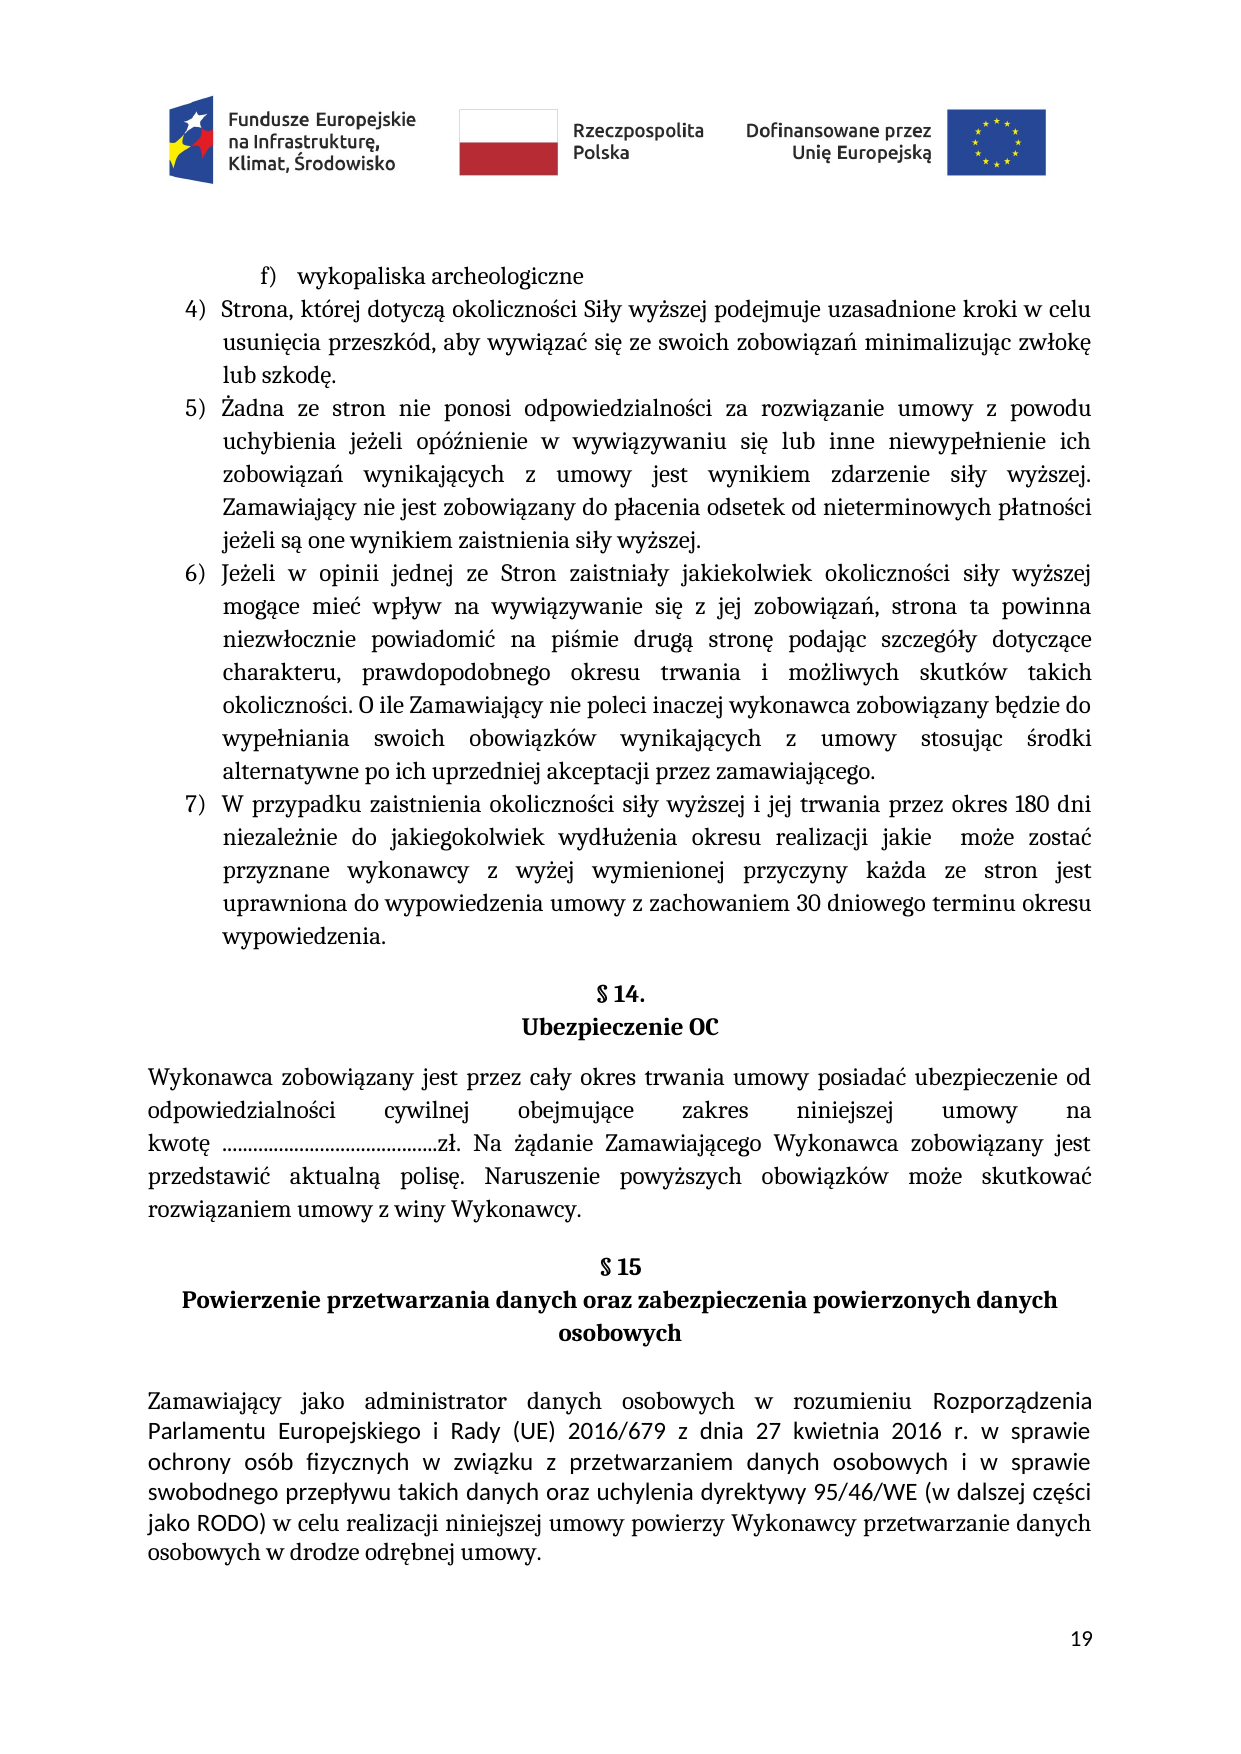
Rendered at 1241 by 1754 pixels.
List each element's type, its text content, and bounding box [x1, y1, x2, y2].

text Zamawiający jako administrator danych osobowych w rozumieniu Rozporządzenia Parlamentu Europejskiego i Rady (UE) 2016/679 z dnia 27 kwietnia 2016 r. w sprawie ochrony osób fizycznych w związku z przetwarzaniem danych osobowych i w sprawie swobodnego przepływu takich danych oraz uchylenia dyrektywy 95/46/WE (w dalszej części jako RODO) w celu realizacji niniejszej umowy powierzy Wykonawcy przetwarzanie danych osobowych w drodze odrębnej umowy. [148, 1385, 1093, 1566]
list Żadna ze stron nie ponosi odpowiedzialności za rozwiązanie umowy z powodu uchybienia jeżeli opóźnienie w wywiązywaniu się lub inne niewypełnienie ich zobowiązań wynikających z umowy jest wynikiem zdarzenie siły wyższej. Zamawiający nie jest zobowiązany do płacenia odsetek od nieterminowych płatności jeżeli są one wynikiem zaistnienia siły wyższej. [185, 394, 1093, 554]
text § 15 [148, 1253, 1093, 1282]
list W przypadku zaistnienia okoliczności siły wyższej i jej trwania przez okres 180 dni niezależnie do jakiegokolwiek wydłużenia okresu realizacji jakie może zostać przyznane wykonawcy z wyżej wymienionej przyczyny każda ze stron jest uprawniona do wypowiedzenia umowy z zachowaniem 30 dniowego terminu okresu wypowiedzenia. [185, 790, 1093, 951]
text Ubezpieczenie OC [148, 1013, 1093, 1042]
text § 14. [148, 980, 1093, 1009]
list Strona, której dotyczą okoliczności Siły wyższej podejmuje uzasadnione kroki w celu usunięcia przeszkód, aby wywiązać się ze swoich zobowiązań minimalizując zwłokę lub szkodę. [185, 294, 1093, 389]
list Jeżeli w opinii jednej ze Stron zaistniały jakiekolwiek okoliczności siły wyższej mogące mieć wpływ na wywiązywanie się z jej zobowiązań, strona ta powinna niezwłocznie powiadomić na piśmie drugą stronę podając szczegóły dotyczące charakteru, prawdopodobnego okresu trwania i możliwych skutków takich okoliczności. O ile Zamawiający nie poleci inaczej wykonawca zobowiązany będzie do wypełniania swoich obowiązków wynikających z umowy stosując środki alternatywne po ich uprzedniej akceptacji przez zamawiającego. [185, 559, 1093, 786]
list wykopaliska archeologiczne [260, 262, 1093, 290]
picture [147, 73, 1069, 206]
text Powierzenie przetwarzania danych oraz zabezpieczenia powierzonych danych osobowych [148, 1286, 1093, 1348]
text Wykonawca zobowiązany jest przez cały okres trwania umowy posiadać ubezpieczenie od odpowiedzialności cywilnej obejmujące zakres niniejszej umowy na kwotę ..........................................zł. Na żądanie Zamawiającego Wykonawca zobowiązany jest przedstawić aktualną polisę. Naruszenie powyższych obowiązków może skutkować rozwiązaniem umowy z winy Wykonawcy. [148, 1063, 1093, 1223]
